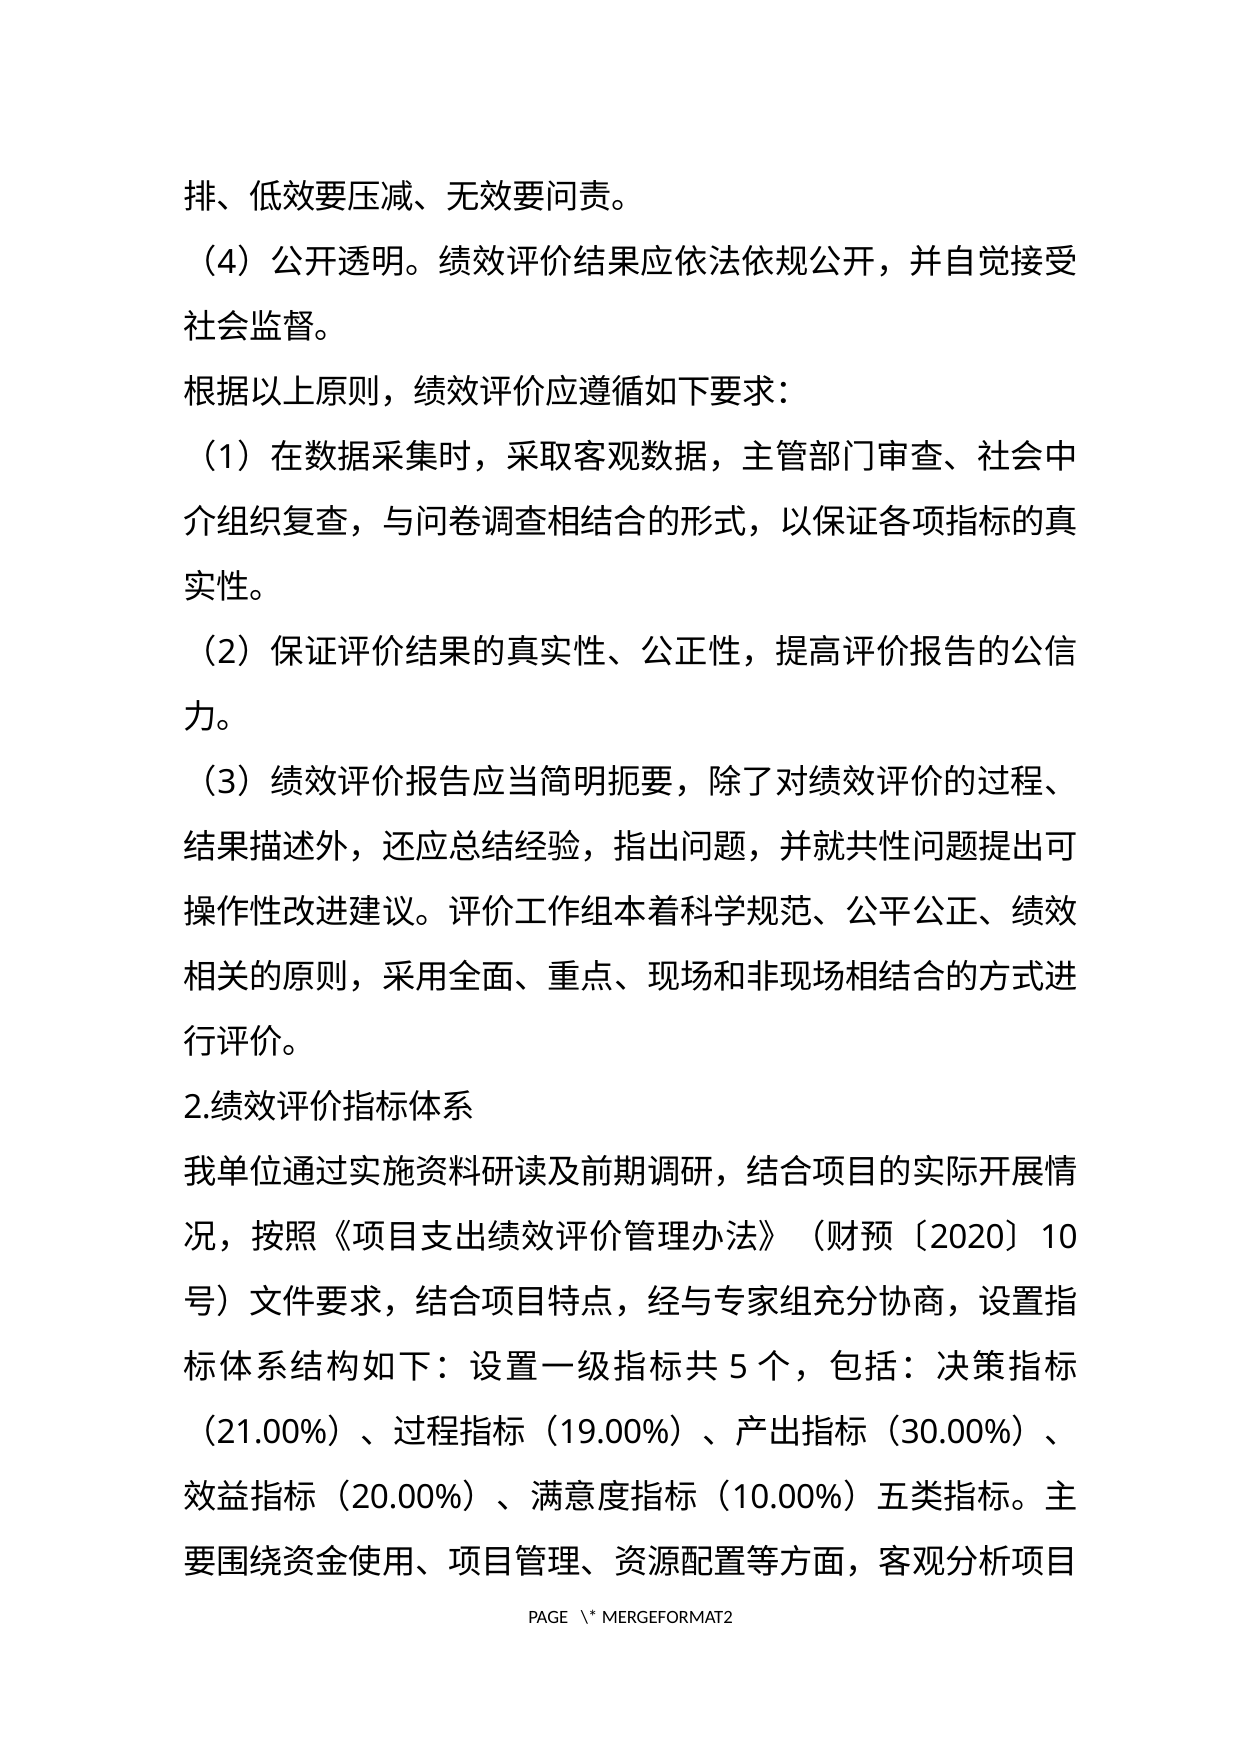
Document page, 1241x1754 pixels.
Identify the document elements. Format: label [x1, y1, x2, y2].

text [183, 162, 1078, 1592]
